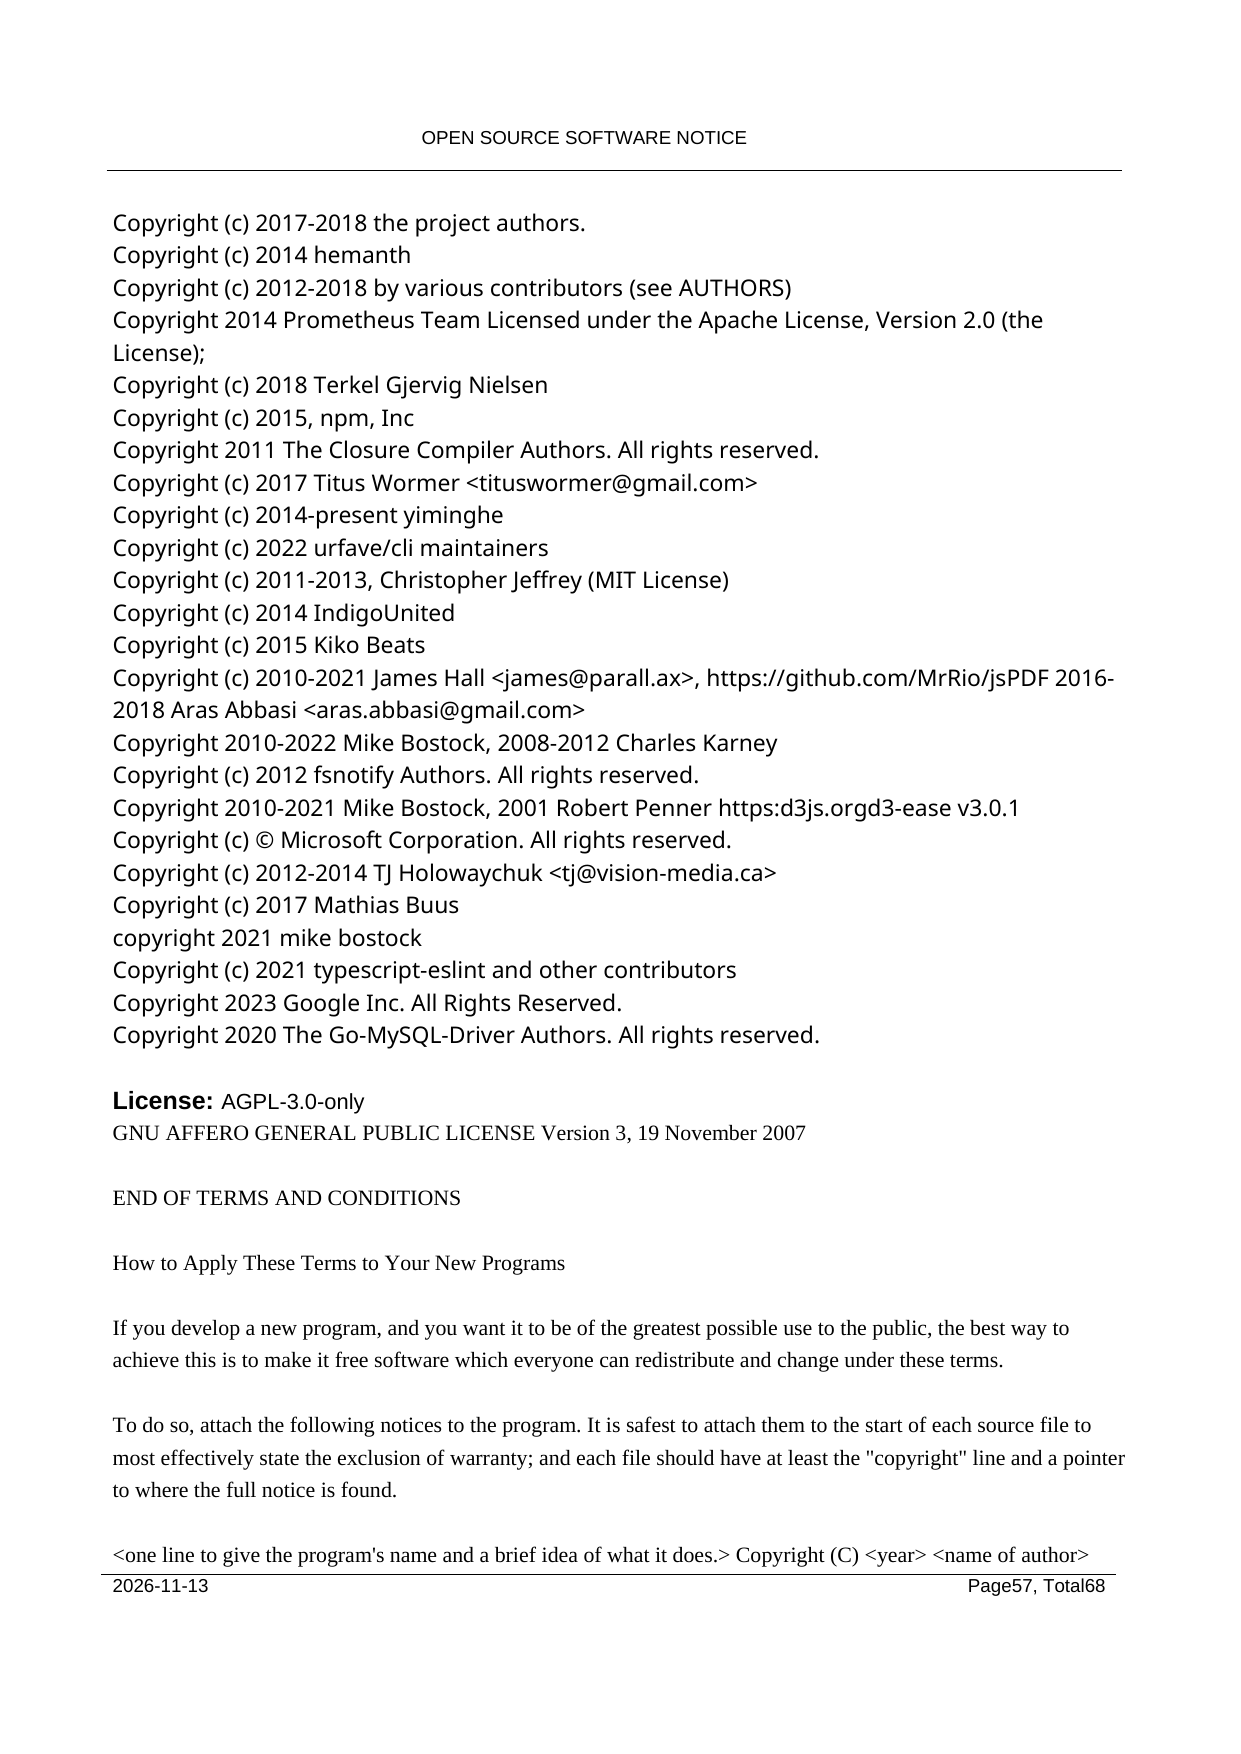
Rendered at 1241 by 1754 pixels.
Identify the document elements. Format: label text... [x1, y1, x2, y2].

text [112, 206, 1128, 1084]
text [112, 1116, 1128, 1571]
text License: AGPL-3.0-only [112, 1084, 1128, 1116]
